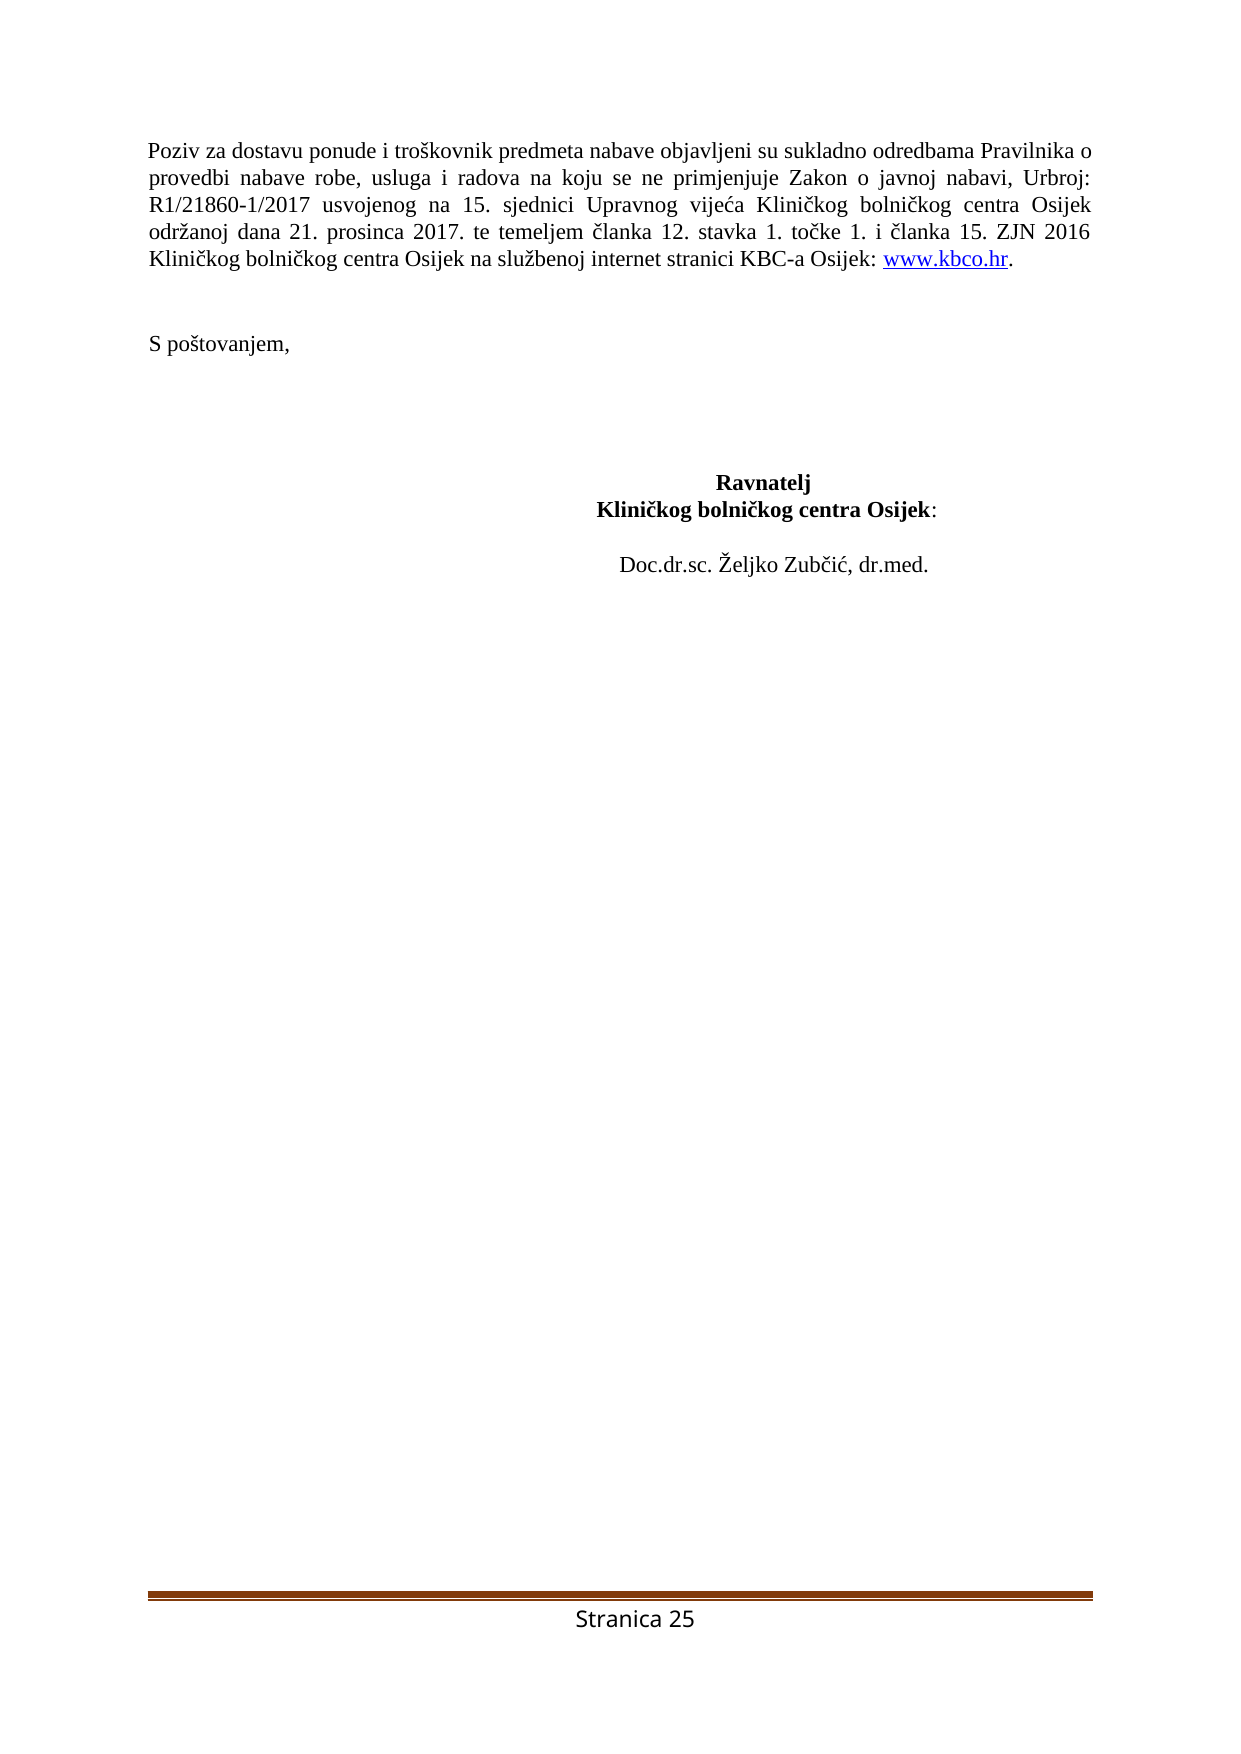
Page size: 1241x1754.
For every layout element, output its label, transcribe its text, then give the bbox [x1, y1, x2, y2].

text Ravnatelj [147, 468, 1093, 495]
text Doc.dr.sc. Željko Zubčić, dr.med. [147, 551, 1093, 578]
text S poštovanjem, [147, 331, 1093, 357]
text Kliničkog bolničkog centra Osijek: [147, 496, 1093, 522]
text Poziv za dostavu ponude i troškovnik predmeta nabave objavljeni su sukladno odredbama Pravilnika o provedbi nabave robe, usluga i radova na koju se ne primjenjuje Zakon o javnoj nabavi, Urbroj: R1/21860-1/2017 usvojenog na 15. sjednici Upravnog vijeća Kliničkog bolničkog centra Osijek održanoj dana 21. prosinca 2017. te temeljem članka 12. stavka 1. točke 1. i članka 15. ZJN 2016 Kliničkog bolničkog centra Osijek na službenoj internet stranici KBC-a Osijek: www.kbco.hr. [147, 137, 1093, 272]
